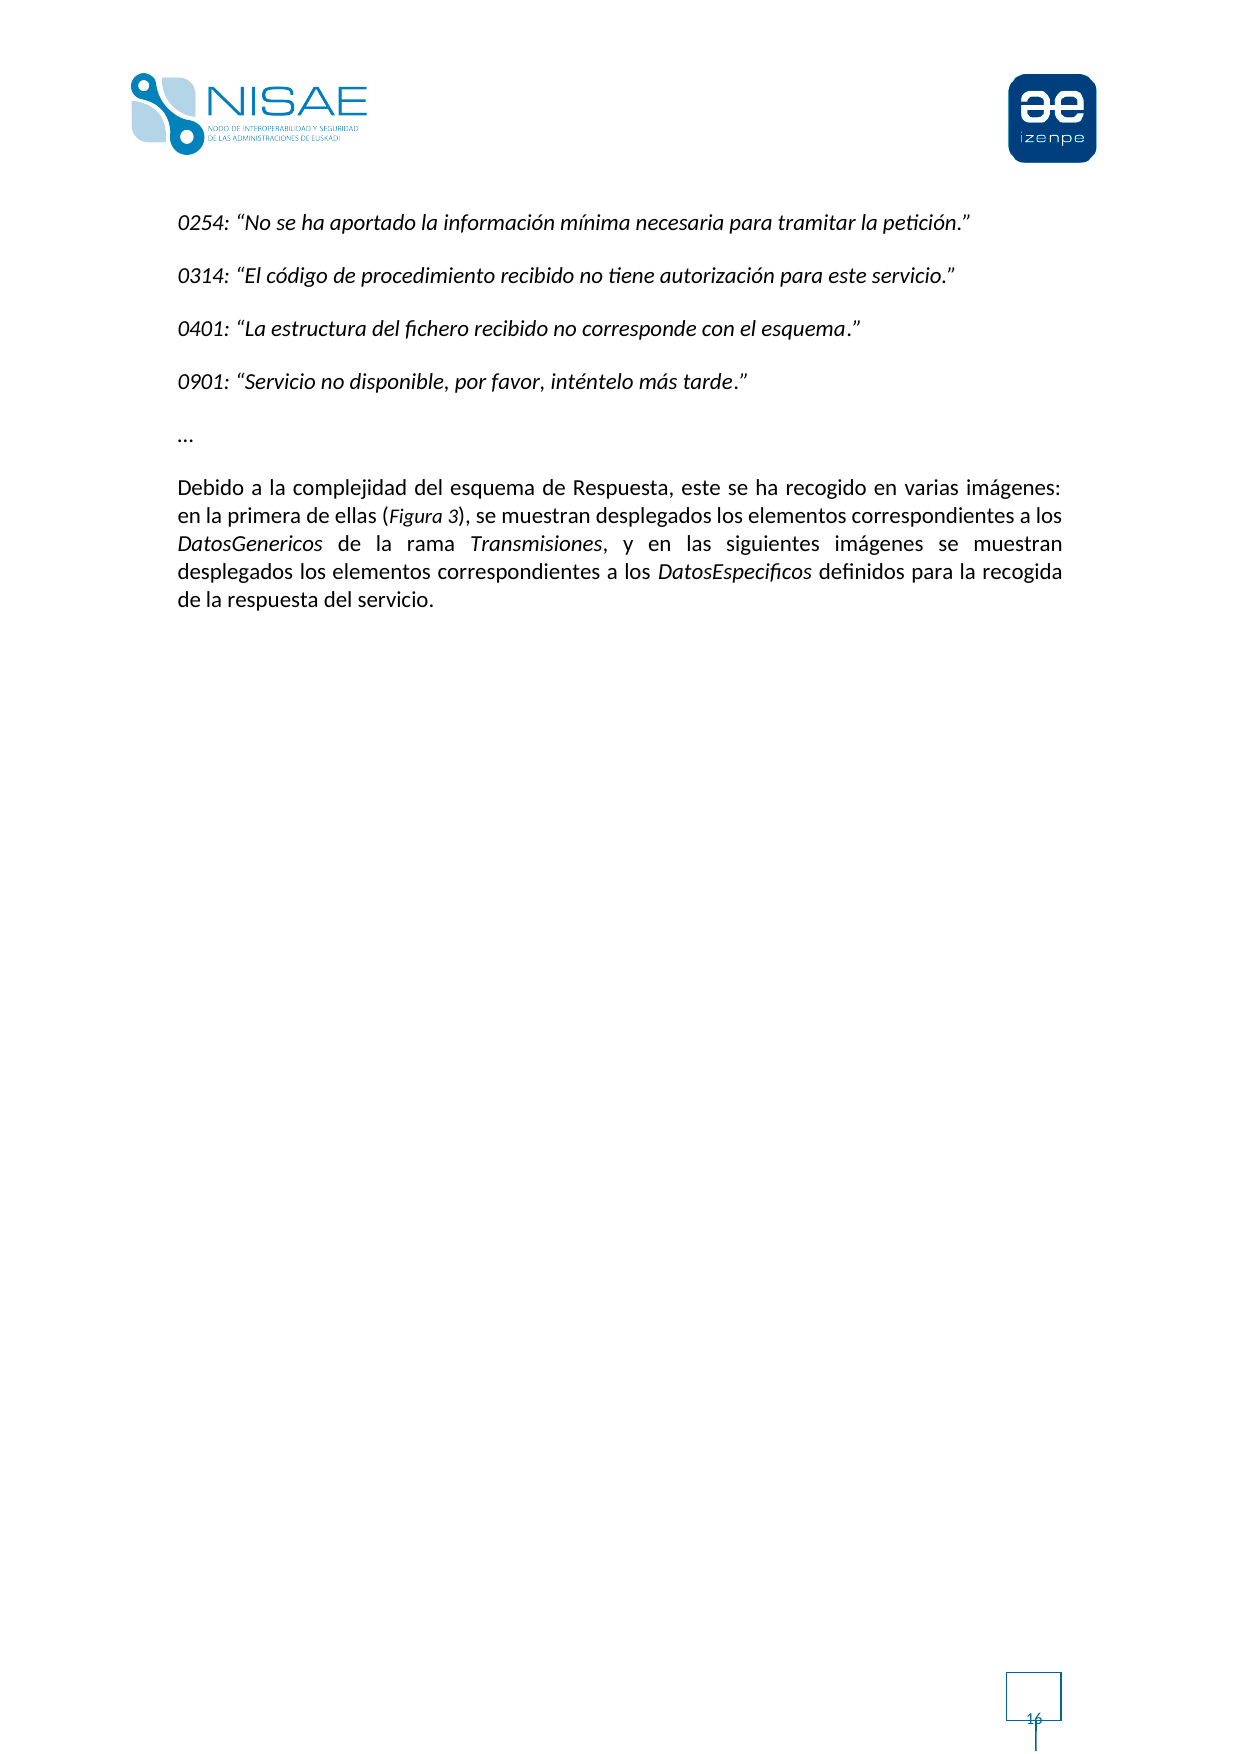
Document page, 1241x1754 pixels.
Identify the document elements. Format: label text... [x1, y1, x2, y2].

picture [118, 73, 180, 155]
picture [1007, 74, 1097, 163]
picture [139, 81, 148, 90]
picture [149, 73, 386, 155]
text 0314: “El código de procedimiento recibido no tiene autorización para este servicio.” [177, 261, 1063, 289]
text 0401: “La estructura del fichero recibido no corresponde con el esquema.” [177, 314, 1063, 342]
picture [181, 131, 193, 143]
text Debido a la complejidad del esquema de Respuesta, este se ha recogido en varias imágenes: en la primera de ellas (Figura 3), se muestran desplegados los elementos correspondientes a los DatosGenericos de la rama Transmisiones, y en las siguientes imágenes se muestran desplegados los elementos correspondientes a los DatosEspecificos definidos para la recogida de la respuesta del servicio. [177, 473, 1063, 613]
text 0254: “No se ha aportado la información mínima necesaria para tramitar la petición.” [177, 208, 1063, 236]
text 0901: “Servicio no disponible, por favor, inténtelo más tarde.” [177, 367, 1063, 395]
text … [177, 420, 1063, 448]
